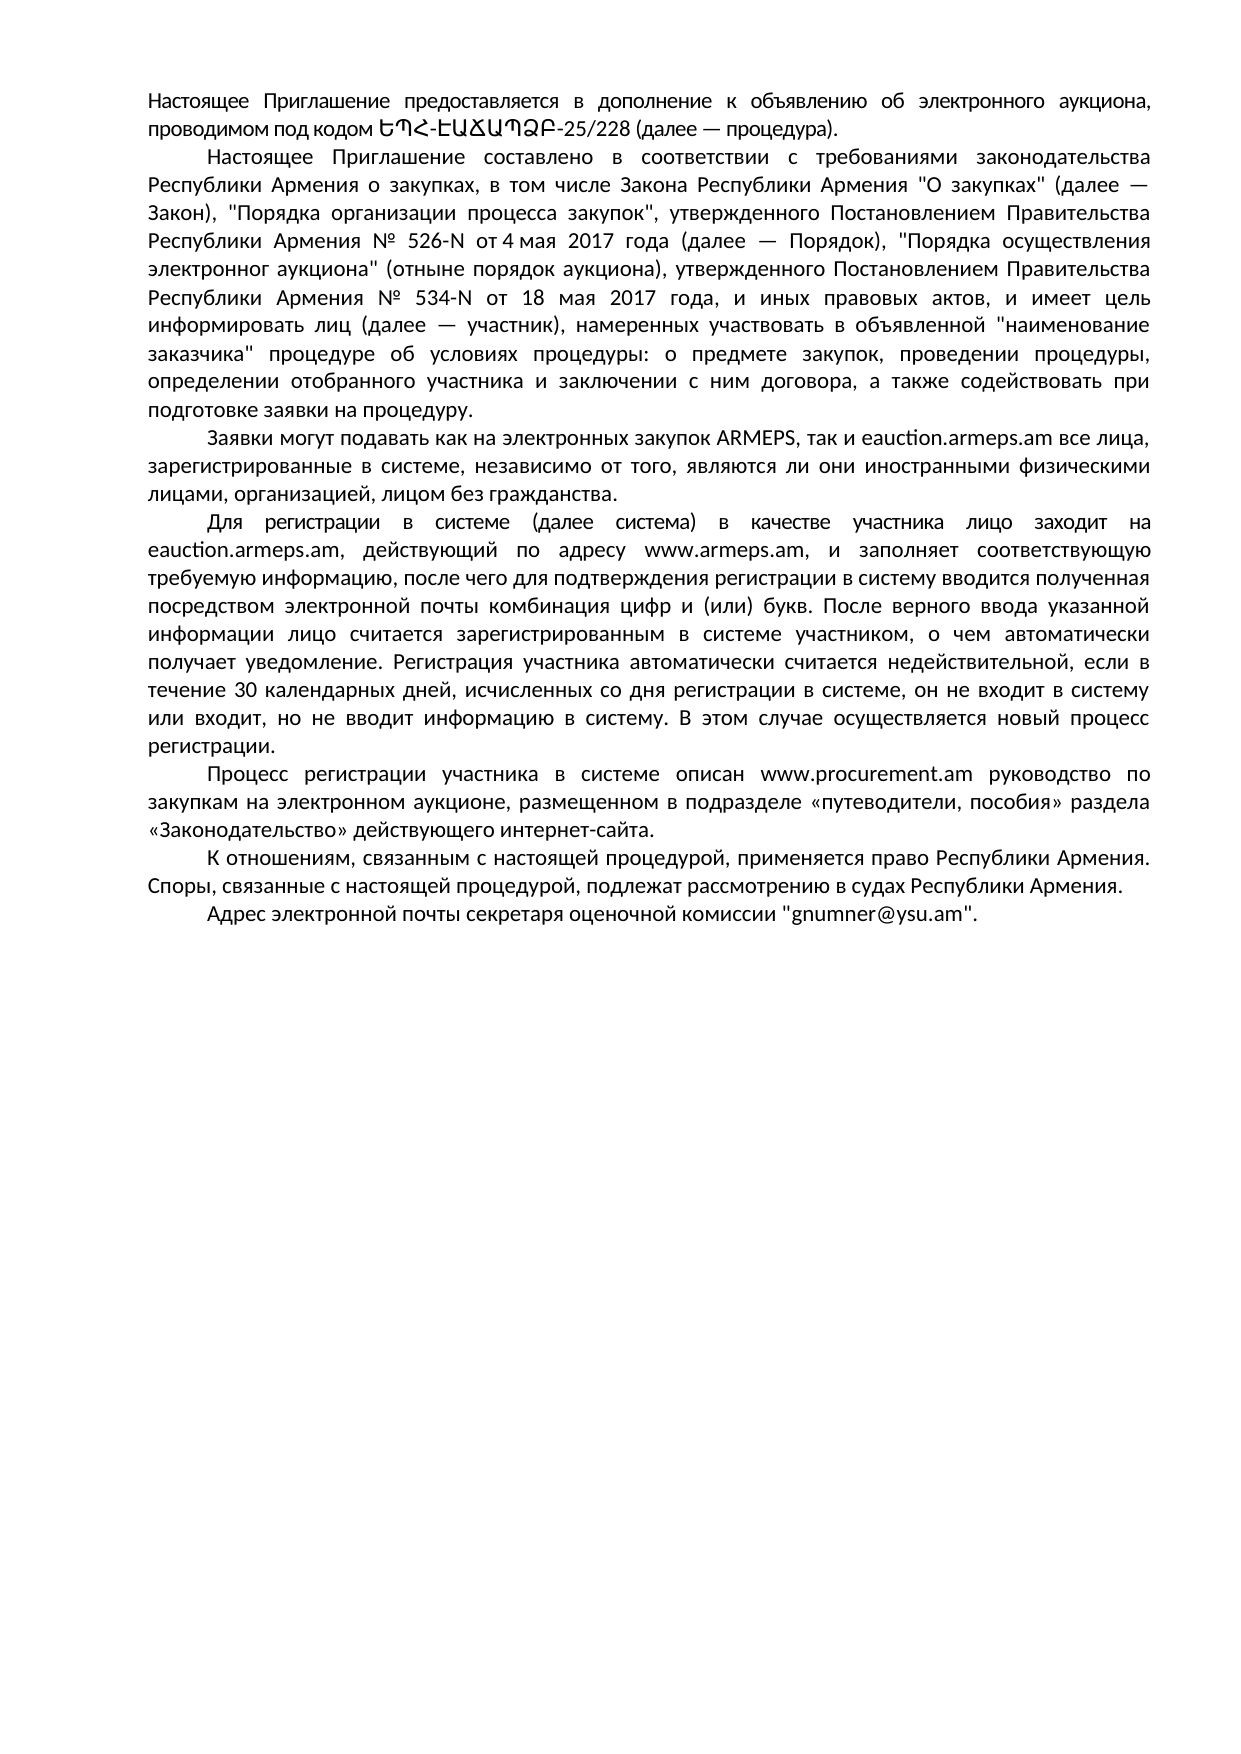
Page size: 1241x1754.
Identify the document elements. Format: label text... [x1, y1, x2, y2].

text Заявки могут подавать как на электронных закупок ARMEPS, так и eauction.armeps.am все лица, зарегистрированные в системе, независимо от того, являются ли они иностранными физическими лицами, организацией, лицом без гражданства. [148, 423, 1152, 507]
text Настоящее Приглашение составлено в соответствии с требованиями законодательства Республики Армения о закупках, в том числе Закона Республики Армения "О закупках" (далее — Закон), "Порядка организации процесса закупок", утвержденного Постановлением Правительства Республики Армения № 526-N от 4 мая 2017 года (далее — Порядок), "Порядка осуществления электронног аукциона" (отныне порядок аукциона), утвержденного Постановлением Правительства Республики Армения № 534-N от 18 мая 2017 года, и иных правовых актов, и имеет цель информировать лиц (далее — участник), намеренных участвовать в объявленной "наименование заказчика" процедуре об условиях процедуры: о предмете закупок, проведении процедуры, определении отобранного участника и заключении с ним договора, а также содействовать при подготовке заявки на процедуру. [148, 142, 1152, 423]
text Адрес электронной почты секретаря оценочной комиссии "gnumner@ysu.am". [148, 899, 1152, 927]
text Для регистрации в системе (далее система) в качестве участника лицо заходит на eauction.armeps.am, действующий по адресу www.armeps.am, и заполняет соответствующую требуемую информацию, после чего для подтверждения регистрации в систему вводится полученная посредством электронной почты комбинация цифр и (или) букв. После верного ввода указанной информации лицо считается зарегистрированным в системе участником, о чем автоматически получает уведомление. Регистрация участника автоматически считается недействительной, если в течение 30 календарных дней, исчисленных со дня регистрации в системе, он не входит в систему или входит, но не вводит информацию в систему. В этом случае осуществляется новый процесс регистрации. [148, 507, 1152, 759]
text Процесс регистрации участника в системе описан www.procurement.am руководство по закупкам на электронном аукционе, размещенном в подразделе «путеводители, пособия» раздела «Законодательство» действующего интернет-сайта. [148, 759, 1152, 843]
text К отношениям, связанным с настоящей процедурой, применяется право Республики Армения. Споры, связанные с настоящей процедурой, подлежат рассмотрению в судах Республики Армения. [148, 843, 1152, 899]
text Настоящее Приглашение предоставляется в дополнение к объявлению об электронного аукциона, проводимом под кодом ԵՊՀ-ԷԱՃԱՊՁԲ-25/228 (далее — процедура). [148, 86, 1152, 142]
